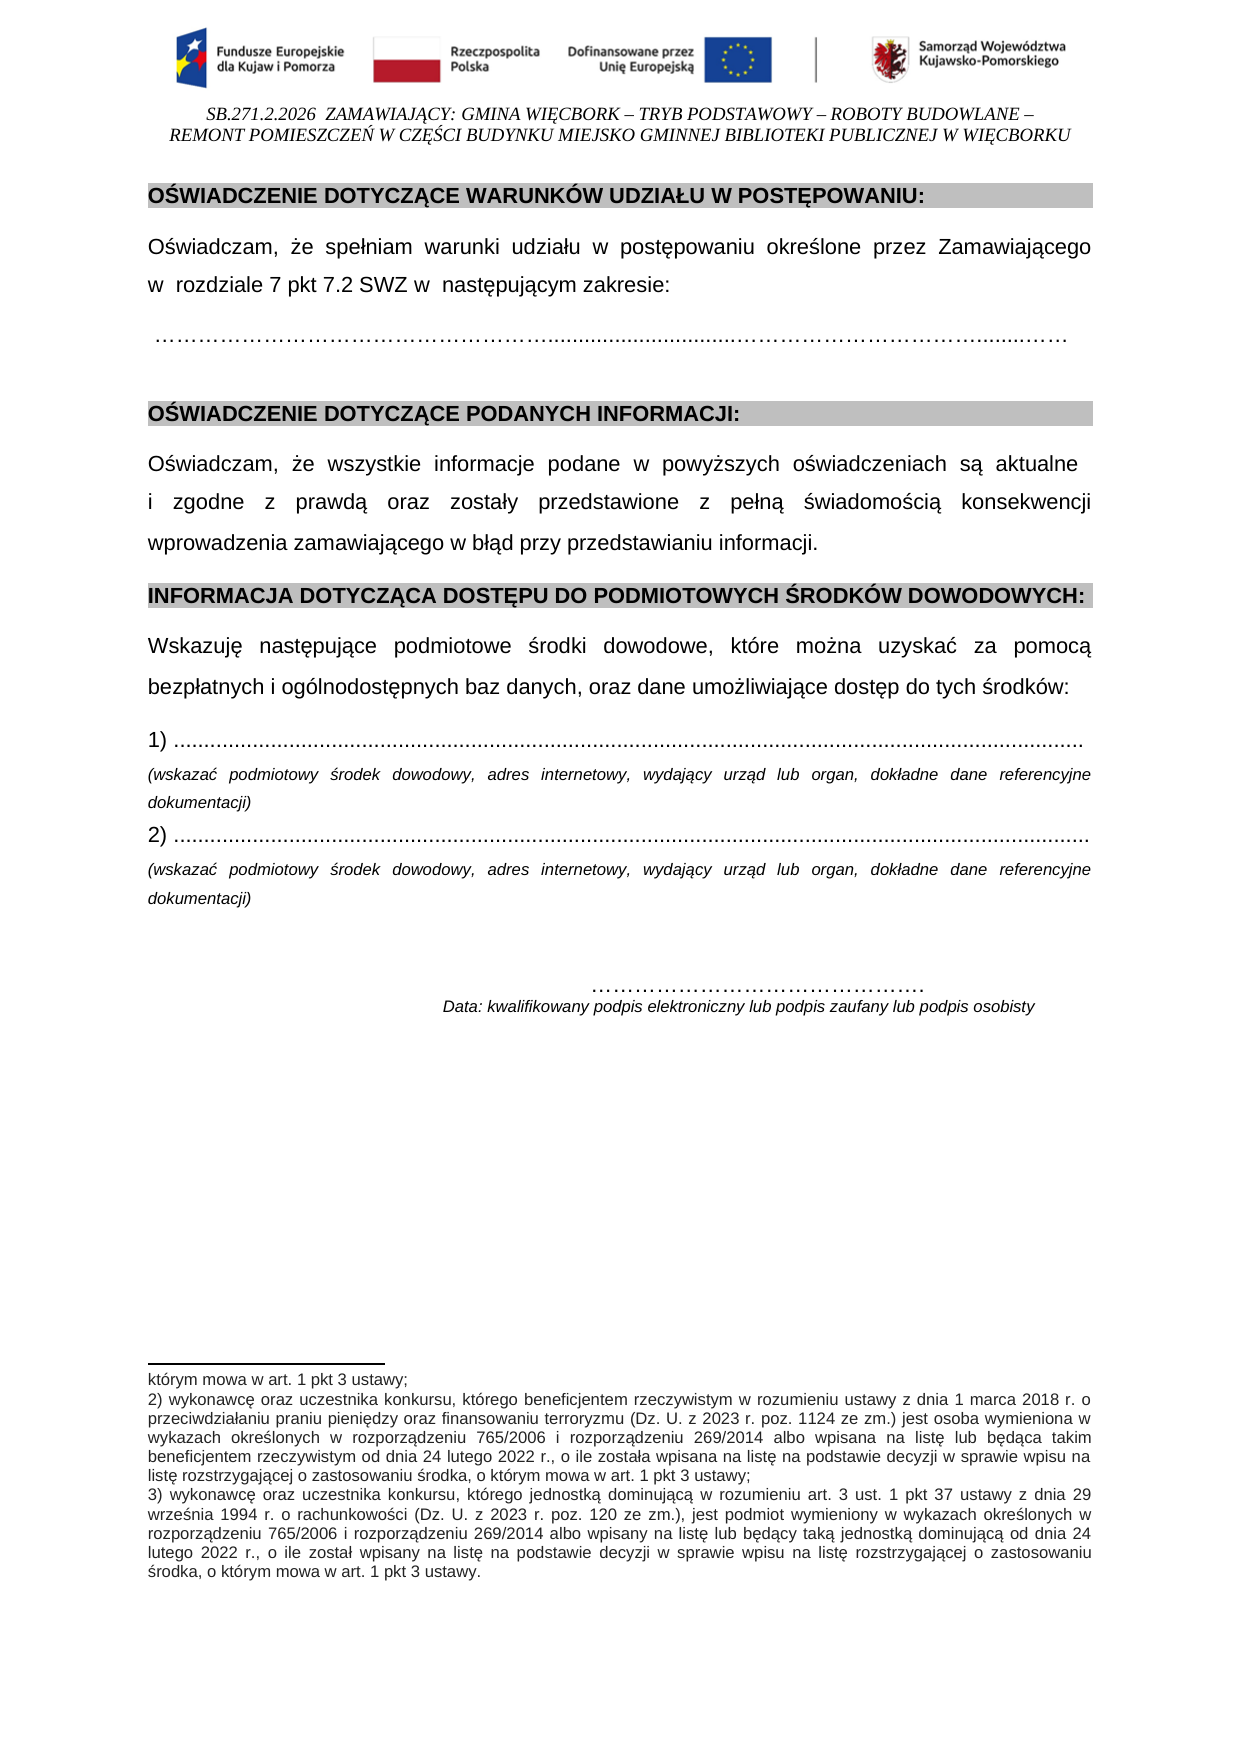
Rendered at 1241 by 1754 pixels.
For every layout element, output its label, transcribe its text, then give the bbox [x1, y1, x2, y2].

text 1) ...................................................................................................................................................... [148, 727, 1093, 752]
text ………………………………………………...............................……………………………........…… [148, 322, 1093, 347]
picture [147, 14, 1093, 103]
text (wskazać podmiotowy środek dowodowy, adres internetowy, wydający urząd lub organ, dokładne dane referencyjne dokumentacji) [148, 764, 1093, 812]
text Wskazuję następujące podmiotowe środki dowodowe, które można uzyskać za pomocą bezpłatnych i ogólnodostępnych baz danych, oraz dane umożliwiające dostęp do tych środków: [148, 633, 1093, 700]
text Oświadczam, że spełniam warunki udziału w postępowaniu określone przez Zamawiającego w rozdziale 7 pkt 7.2 SWZ w następującym zakresie: [148, 234, 1093, 297]
text Oświadczam, że wszystkie informacje podane w powyższych oświadczeniach są aktualne i zgodne z prawdą oraz zostały przedstawione z pełną świadomością konsekwencji wprowadzenia zamawiającego w błąd przy przedstawianiu informacji. [148, 451, 1093, 556]
text OŚWIADCZENIE DOTYCZĄCE WARUNKÓW UDZIAŁU W POSTĘPOWANIU: [148, 183, 1093, 208]
text (wskazać podmiotowy środek dowodowy, adres internetowy, wydający urząd lub organ, dokładne dane referencyjne dokumentacji) [148, 860, 1093, 908]
text OŚWIADCZENIE DOTYCZĄCE PODANYCH INFORMACJI: [148, 401, 1093, 426]
text ………………………………………. [148, 972, 1093, 997]
text INFORMACJA DOTYCZĄCA DOSTĘPU DO PODMIOTOWYCH ŚRODKÓW DOWODOWYCH: [148, 583, 1093, 608]
text 2) ....................................................................................................................................................... [148, 822, 1093, 847]
text Data: kwalifikowany podpis elektroniczny lub podpis zaufany lub podpis osobisty [148, 997, 1093, 1016]
